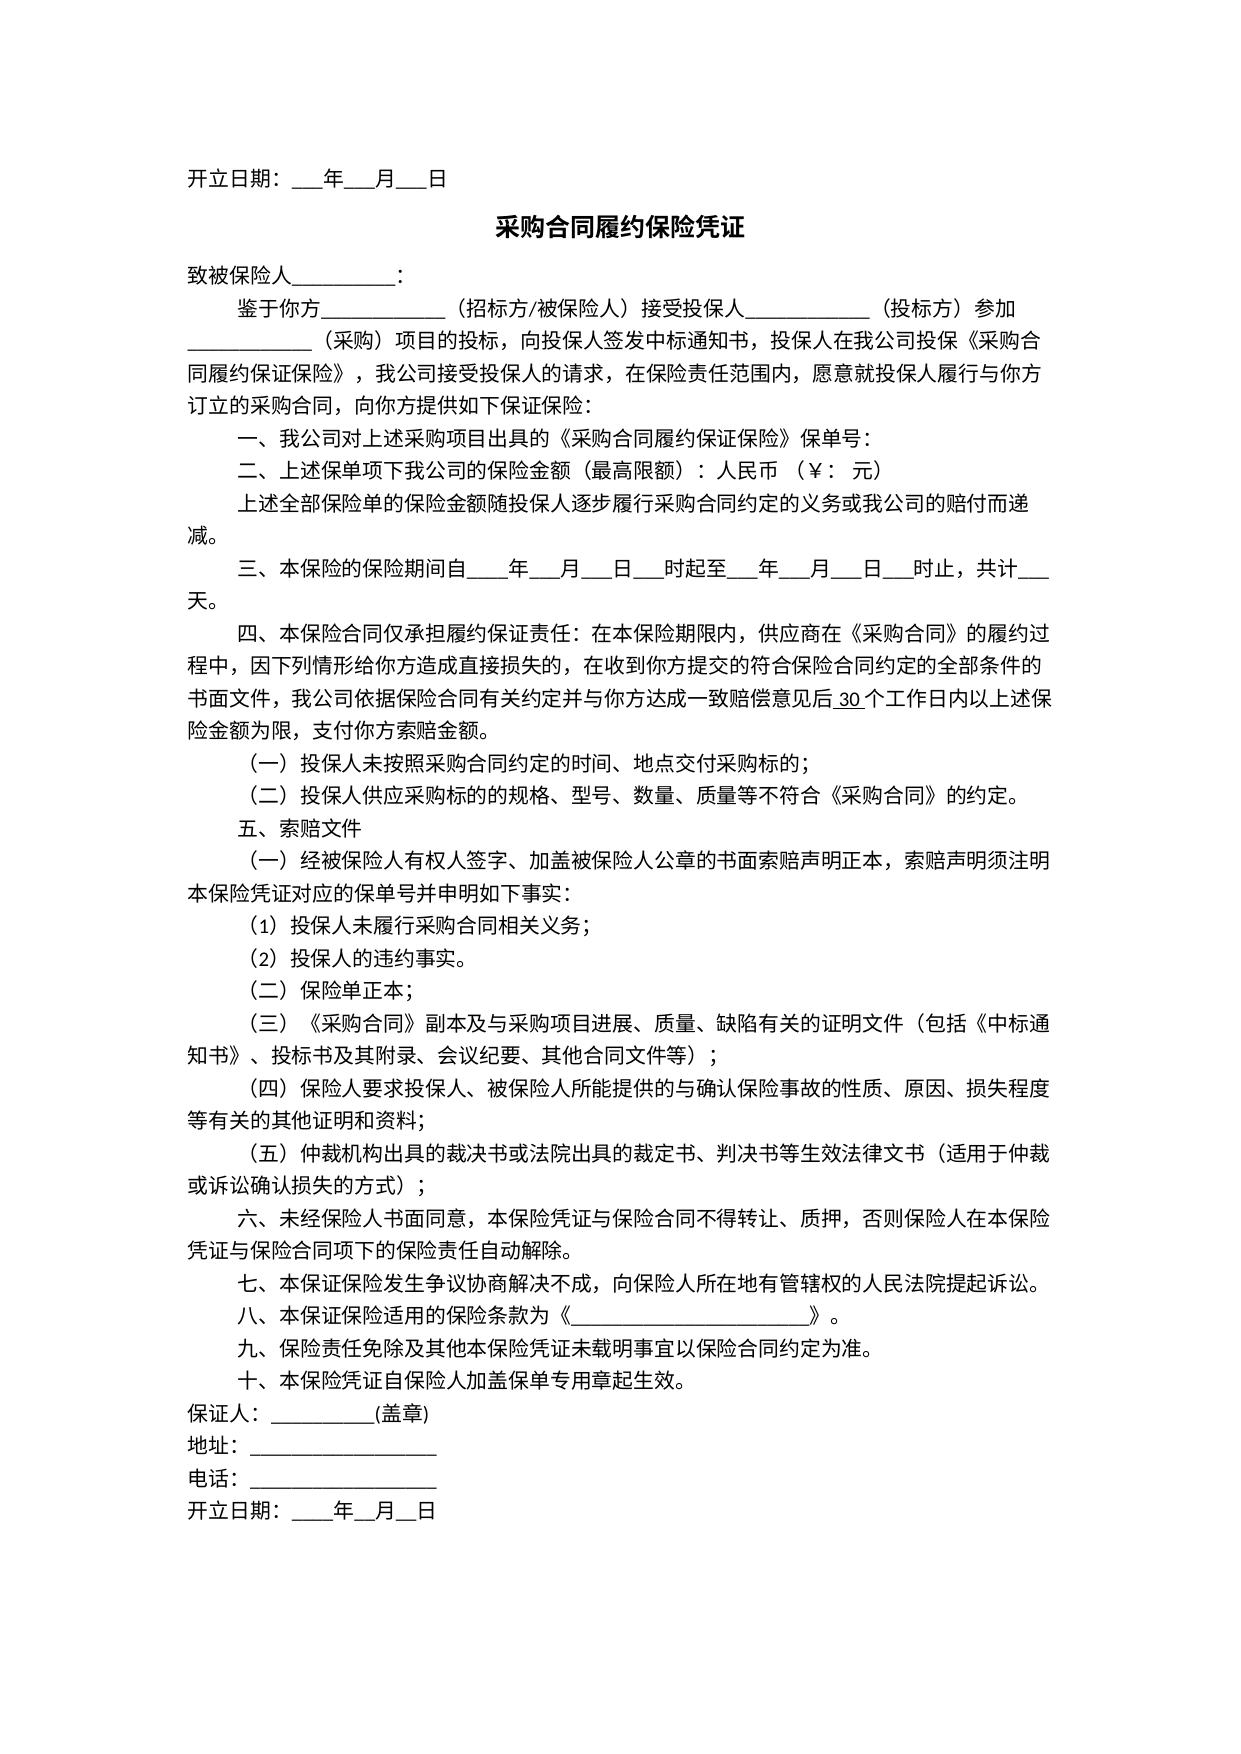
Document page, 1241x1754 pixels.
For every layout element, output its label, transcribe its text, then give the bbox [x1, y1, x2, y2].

text 采购合同履约保险凭证 [187, 194, 1053, 259]
text 开立日期：____年__月__日 [187, 1494, 1053, 1527]
text 鉴于你方____________（招标方/被保险人）接受投保人____________（投标方）参加____________（采购）项目的投标，向投保人签发中标通知书，投保人在我公司投保《采购合同履约保证保险》，我公司接受投保人的请求，在保险责任范围内，愿意就投保人履行与你方订立的采购合同，向你方提供如下保证保险： [187, 292, 1053, 422]
text （五）仲裁机构出具的裁决书或法院出具的裁定书、判决书等生效法律文书（适用于仲裁或诉讼确认损失的方式）； [187, 1137, 1053, 1202]
text 一、我公司对上述采购项目出具的《采购合同履约保证保险》保单号： [187, 422, 1053, 454]
text 开立日期：___年___月___日 [187, 162, 1053, 194]
text 保证人：__________(盖章) [187, 1397, 1053, 1429]
text 三、本保险的保险期间自____年___月___日___时起至___年___月___日___时止，共计___天。 [187, 552, 1053, 617]
text （四）保险人要求投保人、被保险人所能提供的与确认保险事故的性质、原因、损失程度等有关的其他证明和资料； [187, 1072, 1053, 1137]
text （一）投保人未按照采购合同约定的时间、地点交付采购标的； [187, 747, 1053, 779]
text （二）投保人供应采购标的的规格、型号、数量、质量等不符合《采购合同》的约定。 [187, 779, 1053, 812]
text 上述全部保险单的保险金额随投保人逐步履行采购合同约定的义务或我公司的赔付而递减。 [187, 487, 1053, 552]
text （一）经被保险人有权人签字、加盖被保险人公章的书面索赔声明正本，索赔声明须注明本保险凭证对应的保单号并申明如下事实： [187, 844, 1053, 909]
text 七、本保证保险发生争议协商解决不成，向保险人所在地有管辖权的人民法院提起诉讼。 [187, 1267, 1053, 1299]
text （2）投保人的违约事实。 [187, 942, 1053, 974]
text 致被保险人__________： [187, 259, 1053, 292]
text （二）保险单正本； [187, 974, 1053, 1007]
text 五、索赔文件 [187, 812, 1053, 844]
text 十、本保险凭证自保险人加盖保单专用章起生效。 [187, 1364, 1053, 1397]
text 二、上述保单项下我公司的保险金额（最高限额）：人民币 （￥： 元） [187, 454, 1053, 487]
text 四、本保险合同仅承担履约保证责任：在本保险期限内，供应商在《采购合同》的履约过程中，因下列情形给你方造成直接损失的，在收到你方提交的符合保险合同约定的全部条件的书面文件，我公司依据保险合同有关约定并与你方达成一致赔偿意见后 30 个工作日内以上述保险金额为限，支付你方索赔金额。 [187, 617, 1053, 747]
text 九、保险责任免除及其他本保险凭证未载明事宜以保险合同约定为准。 [187, 1332, 1053, 1364]
text （三）《采购合同》副本及与采购项目进展、质量、缺陷有关的证明文件（包括《中标通知书》、投标书及其附录、会议纪要、其他合同文件等）； [187, 1007, 1053, 1072]
text 八、本保证保险适用的保险条款为《_______________________》。 [187, 1299, 1053, 1332]
text 电话：__________________ [187, 1462, 1053, 1494]
text （1）投保人未履行采购合同相关义务； [187, 909, 1053, 942]
text 六、未经保险人书面同意，本保险凭证与保险合同不得转让、质押，否则保险人在本保险凭证与保险合同项下的保险责任自动解除。 [187, 1202, 1053, 1267]
text 地址：__________________ [187, 1429, 1053, 1462]
